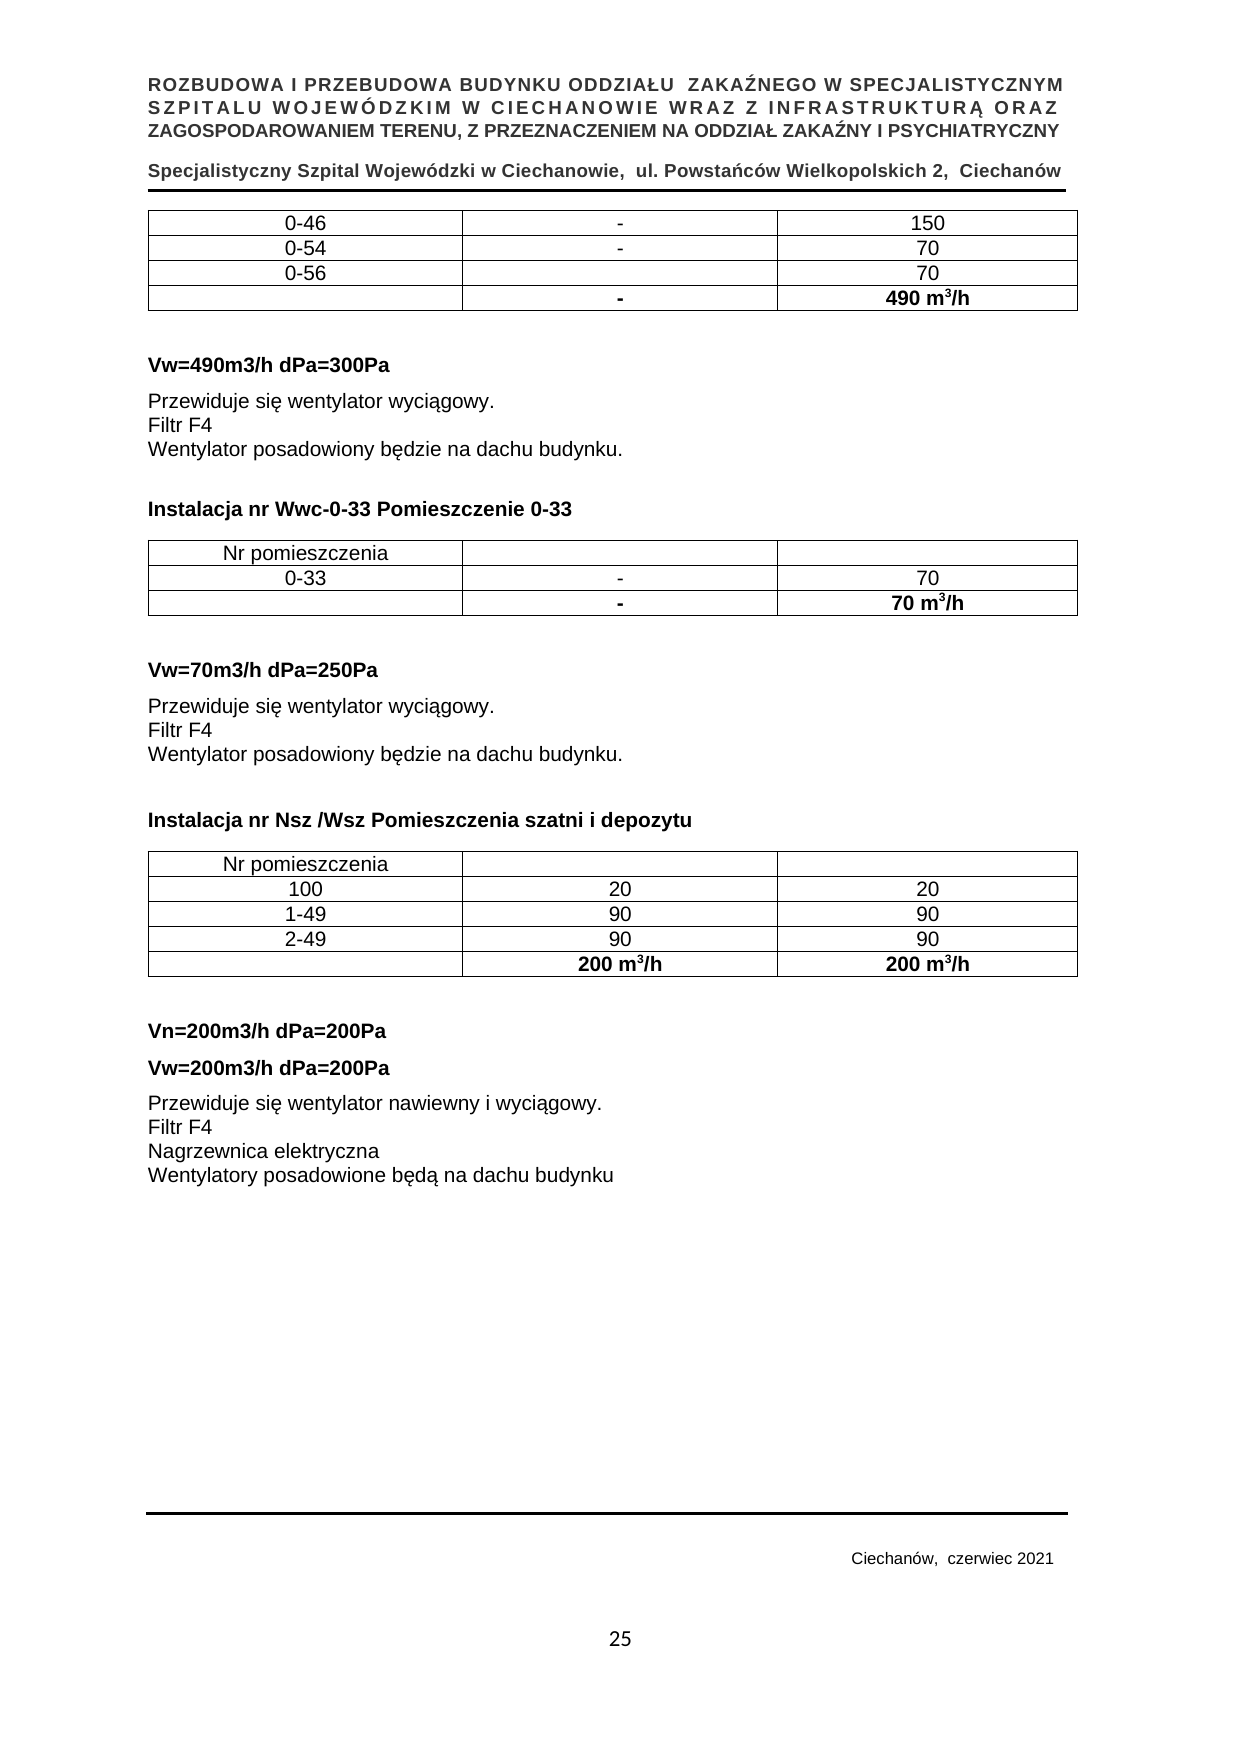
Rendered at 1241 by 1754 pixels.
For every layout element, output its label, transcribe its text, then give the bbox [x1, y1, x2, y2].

text Filtr F4 [148, 718, 1093, 742]
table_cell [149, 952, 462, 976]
text Wentylator posadowiony będzie na dachu budynku. [148, 742, 1093, 766]
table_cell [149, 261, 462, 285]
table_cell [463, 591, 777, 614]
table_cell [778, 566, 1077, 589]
text Filtr F4 [148, 413, 1093, 437]
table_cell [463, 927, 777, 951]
text Instalacja nr Wwc-0-33 Pomieszczenie 0-33 [148, 497, 1093, 521]
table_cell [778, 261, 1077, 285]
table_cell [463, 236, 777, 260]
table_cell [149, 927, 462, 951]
text Vw=200m3/h dPa=200Pa [148, 1055, 1093, 1079]
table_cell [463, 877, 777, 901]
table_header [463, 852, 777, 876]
text Przewiduje się wentylator nawiewny i wyciągowy. [148, 1091, 1093, 1115]
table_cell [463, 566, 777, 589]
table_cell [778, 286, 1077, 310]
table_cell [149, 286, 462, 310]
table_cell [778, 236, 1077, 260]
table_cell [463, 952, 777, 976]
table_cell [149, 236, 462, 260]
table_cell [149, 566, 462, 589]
text Instalacja nr Nsz /Wsz Pomieszczenia szatni i depozytu [148, 808, 1093, 832]
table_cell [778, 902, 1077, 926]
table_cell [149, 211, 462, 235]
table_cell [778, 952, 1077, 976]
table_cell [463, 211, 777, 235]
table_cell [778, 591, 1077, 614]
text Wentylatory posadowione będą na dachu budynku [148, 1163, 1093, 1187]
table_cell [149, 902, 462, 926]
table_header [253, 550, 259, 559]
text Wentylator posadowiony będzie na dachu budynku. [148, 437, 1093, 461]
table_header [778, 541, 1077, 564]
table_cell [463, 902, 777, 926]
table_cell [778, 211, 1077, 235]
text Vw=490m3/h dPa=300Pa [148, 353, 1093, 377]
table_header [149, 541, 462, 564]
text Przewiduje się wentylator wyciągowy. [148, 694, 1093, 718]
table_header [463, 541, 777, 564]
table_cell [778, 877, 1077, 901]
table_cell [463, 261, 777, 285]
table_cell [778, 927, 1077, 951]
text Vw=70m3/h dPa=250Pa [148, 658, 1093, 682]
text Nagrzewnica elektryczna [148, 1139, 1093, 1163]
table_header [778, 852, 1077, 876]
text Vn=200m3/h dPa=200Pa [148, 1019, 1093, 1043]
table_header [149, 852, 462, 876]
text Przewiduje się wentylator wyciągowy. [148, 389, 1093, 413]
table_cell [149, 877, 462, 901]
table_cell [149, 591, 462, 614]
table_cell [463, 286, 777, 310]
text Filtr F4 [148, 1115, 1093, 1139]
